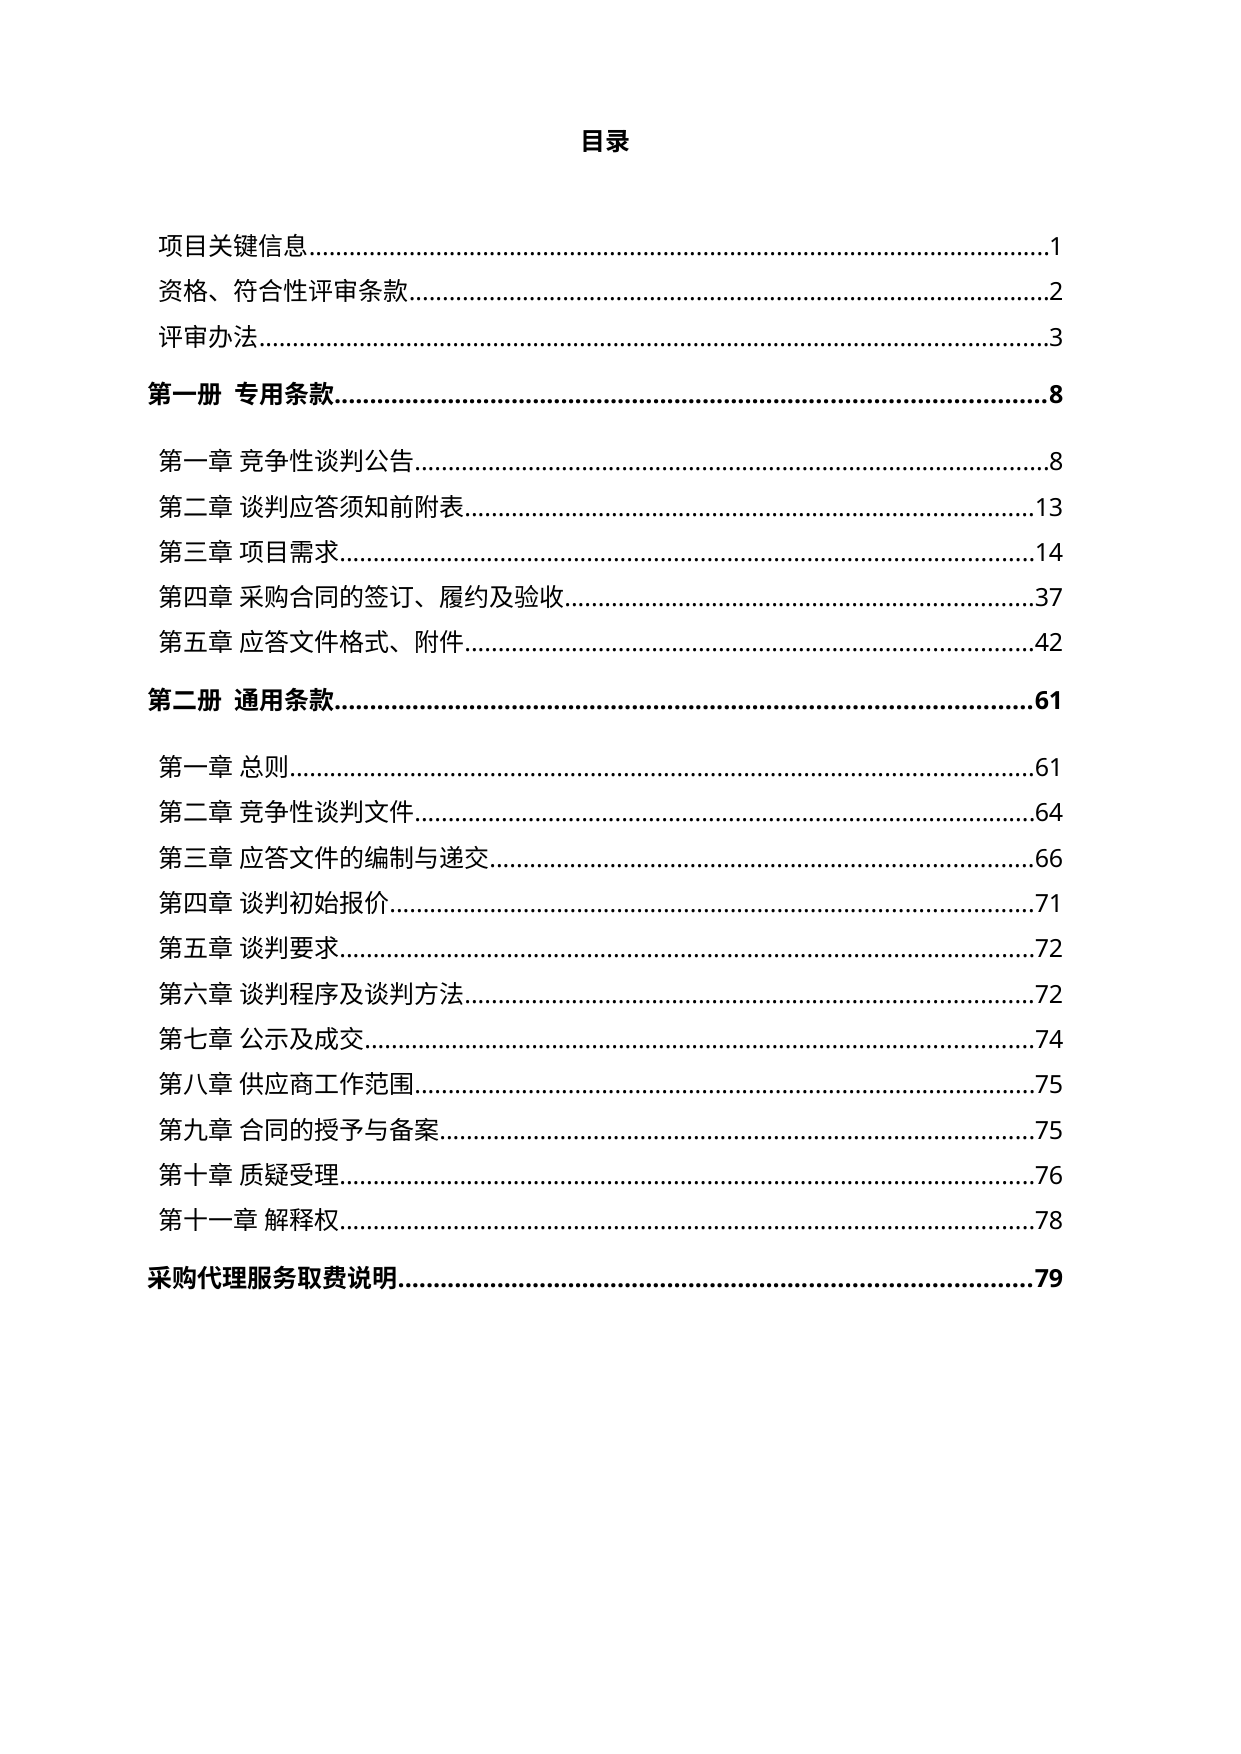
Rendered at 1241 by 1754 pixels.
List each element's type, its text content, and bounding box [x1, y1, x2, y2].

text 第一章 竞争性谈判公告 8 [159, 442, 1063, 478]
text 第四章 谈判初始报价 71 [159, 883, 1063, 920]
text 第二册 通用条款 61 [148, 681, 1063, 717]
text 第二章 谈判应答须知前附表 13 [159, 487, 1063, 523]
text 第四章 采购合同的签订、履约及验收 37 [159, 578, 1063, 614]
text 第三章 项目需求 14 [159, 532, 1063, 568]
text 第一册 专用条款 8 [148, 375, 1063, 411]
text 评审办法 3 [159, 317, 1063, 353]
text 第十一章 解释权 78 [159, 1201, 1063, 1237]
text 第九章 合同的授予与备案 75 [159, 1110, 1063, 1146]
text 第七章 公示及成交 74 [159, 1019, 1063, 1056]
text 资格、符合性评审条款 2 [159, 272, 1063, 308]
text 项目关键信息 1 [159, 226, 1063, 263]
text 采购代理服务取费说明 79 [148, 1258, 1063, 1295]
text 第二章 竞争性谈判文件 64 [159, 793, 1063, 829]
text 第十章 质疑受理 76 [159, 1155, 1063, 1192]
text 第六章 谈判程序及谈判方法 72 [159, 974, 1063, 1010]
text 第一章 总则 61 [159, 748, 1063, 784]
text 第三章 应答文件的编制与递交 66 [159, 838, 1063, 874]
text 第五章 谈判要求 72 [159, 929, 1063, 965]
text 第五章 应答文件格式、附件 42 [159, 623, 1063, 659]
text 目录 [148, 121, 1063, 157]
text 第八章 供应商工作范围 75 [159, 1065, 1063, 1101]
